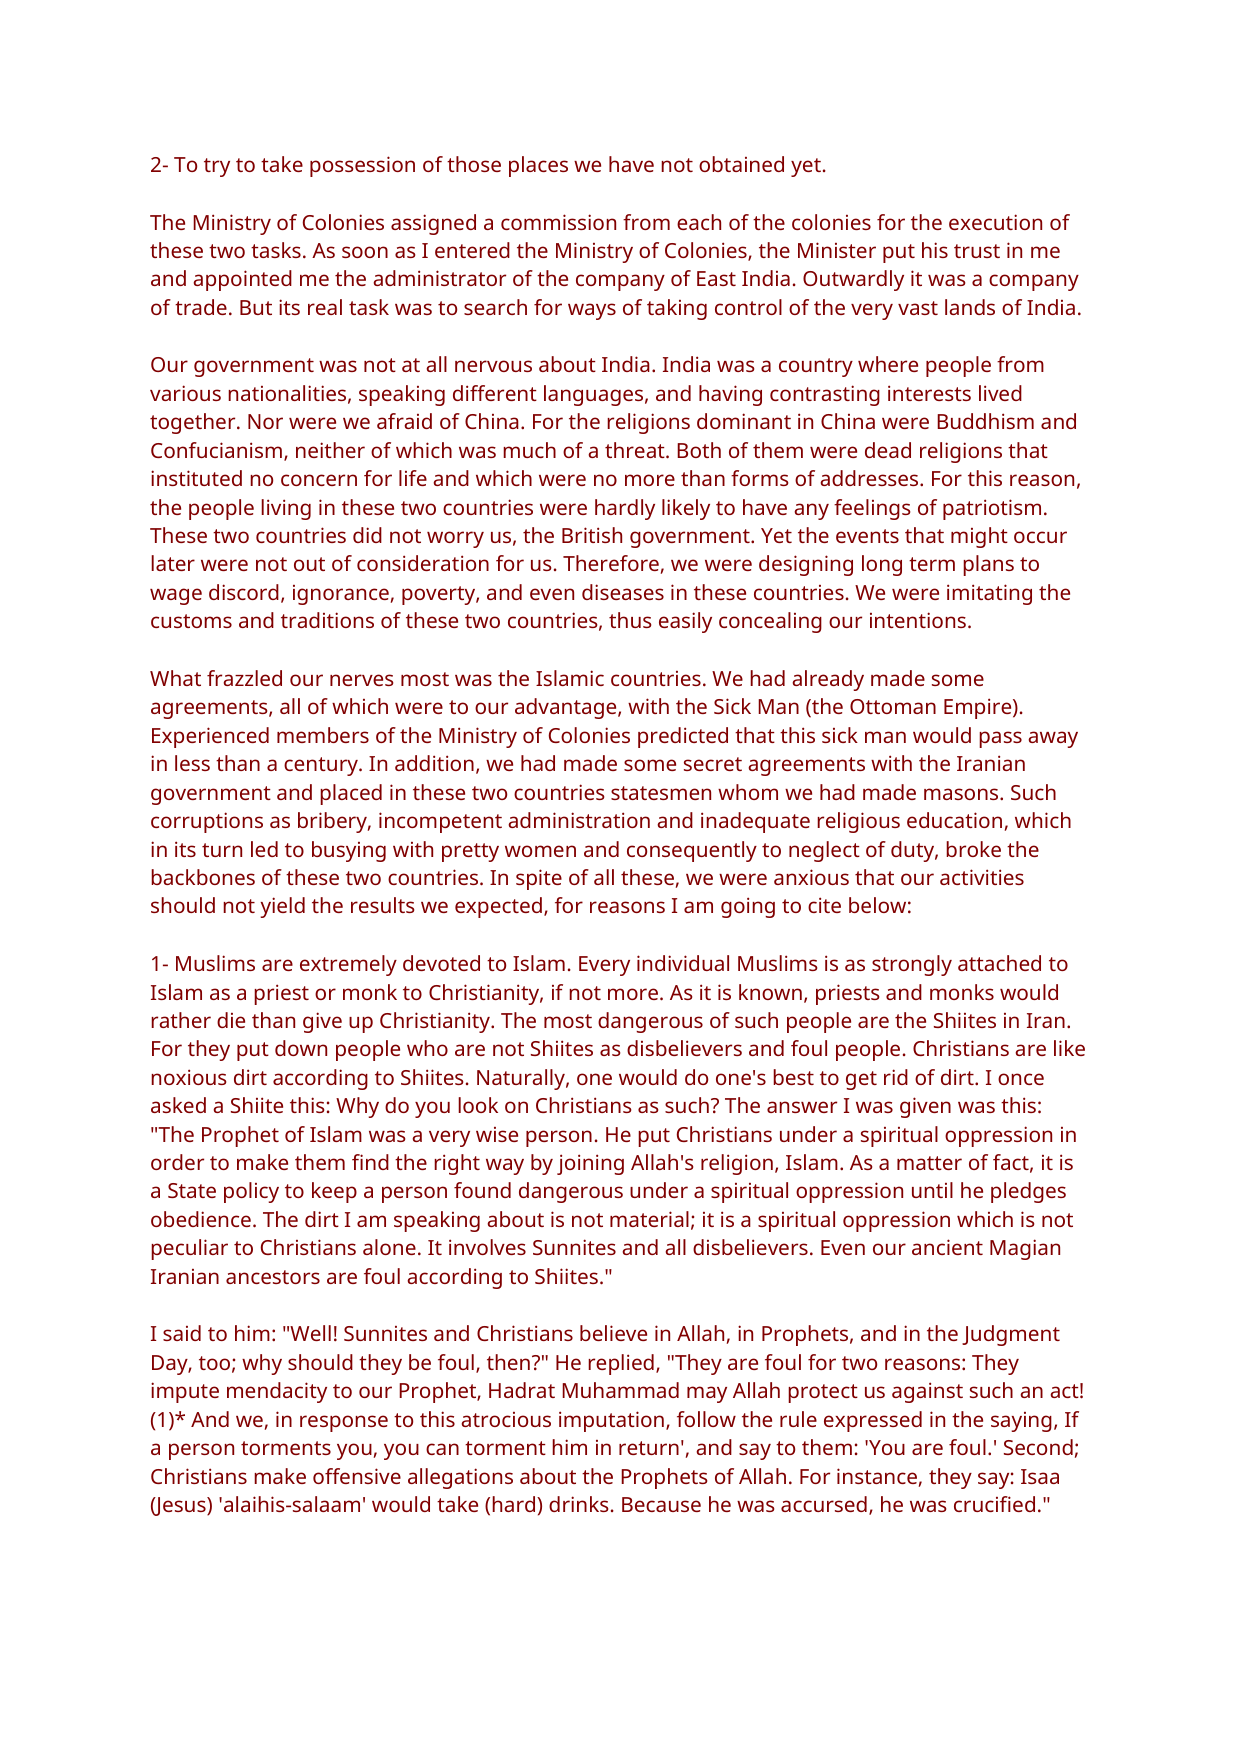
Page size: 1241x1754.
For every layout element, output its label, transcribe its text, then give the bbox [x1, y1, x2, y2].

text 2- To try to take possession of those places we have not obtained yet. [150, 150, 1090, 178]
text I said to him: "Well! Sunnites and Christians believe in Allah, in Prophets, and in the Judgment Day, too; why should they be foul, then?" He replied, "They are foul for two reasons: They impute mendacity to our Prophet, Hadrat Muhammad may Allah protect us against such an act! (1)* And we, in response to this atrocious imputation, follow the rule expressed in the saying, If a person torments you, you can torment him in return', and say to them: 'You are foul.' Second; Christians make offensive allegations about the Prophets of Allah. For instance, they say: Isaa (Jesus) 'alaihis-salaam' would take (hard) drinks. Because he was accursed, he was crucified." [150, 1319, 1090, 1519]
text What frazzled our nerves most was the Islamic countries. We had already made some agreements, all of which were to our advantage, with the Sick Man (the Ottoman Empire). Experienced members of the Ministry of Colonies predicted that this sick man would pass away in less than a century. In addition, we had made some secret agreements with the Iranian government and placed in these two countries statesmen whom we had made masons. Such corruptions as bribery, incompetent administration and inadequate religious education, which in its turn led to busying with pretty women and consequently to neglect of duty, broke the backbones of these two countries. In spite of all these, we were anxious that our activities should not yield the results we expected, for reasons I am going to cite below: [150, 664, 1090, 920]
text The Ministry of Colonies assigned a commission from each of the colonies for the execution of these two tasks. As soon as I entered the Ministry of Colonies, the Minister put his trust in me and appointed me the administrator of the company of East India. Outwardly it was a company of trade. But its real task was to search for ways of taking control of the very vast lands of India. [150, 208, 1090, 321]
text Our government was not at all nervous about India. India was a country where people from various nationalities, speaking different languages, and having contrasting interests lived together. Nor were we afraid of China. For the religions dominant in China were Buddhism and Confucianism, neither of which was much of a threat. Both of them were dead religions that instituted no concern for life and which were no more than forms of addresses. For this reason, the people living in these two countries were hardly likely to have any feelings of patriotism. These two countries did not worry us, the British government. Yet the events that might occur later were not out of consideration for us. Therefore, we were designing long term plans to wage discord, ignorance, poverty, and even diseases in these countries. We were imitating the customs and traditions of these two countries, thus easily concealing our intentions. [150, 351, 1090, 635]
text 1- Muslims are extremely devoted to Islam. Every individual Muslims is as strongly attached to Islam as a priest or monk to Christianity, if not more. As it is known, priests and monks would rather die than give up Christianity. The most dangerous of such people are the Shiites in Iran. For they put down people who are not Shiites as disbelievers and foul people. Christians are like noxious dirt according to Shiites. Naturally, one would do one's best to get rid of dirt. I once asked a Shiite this: Why do you look on Christians as such? The answer I was given was this: "The Prophet of Islam was a very wise person. He put Christians under a spiritual oppression in order to make them find the right way by joining Allah's religion, Islam. As a matter of fact, it is a State policy to keep a person found dangerous under a spiritual oppression until he pledges obedience. The dirt I am speaking about is not material; it is a spiritual oppression which is not peculiar to Christians alone. It involves Sunnites and all disbelievers. Even our ancient Magian Iranian ancestors are foul according to Shiites." [150, 949, 1090, 1290]
